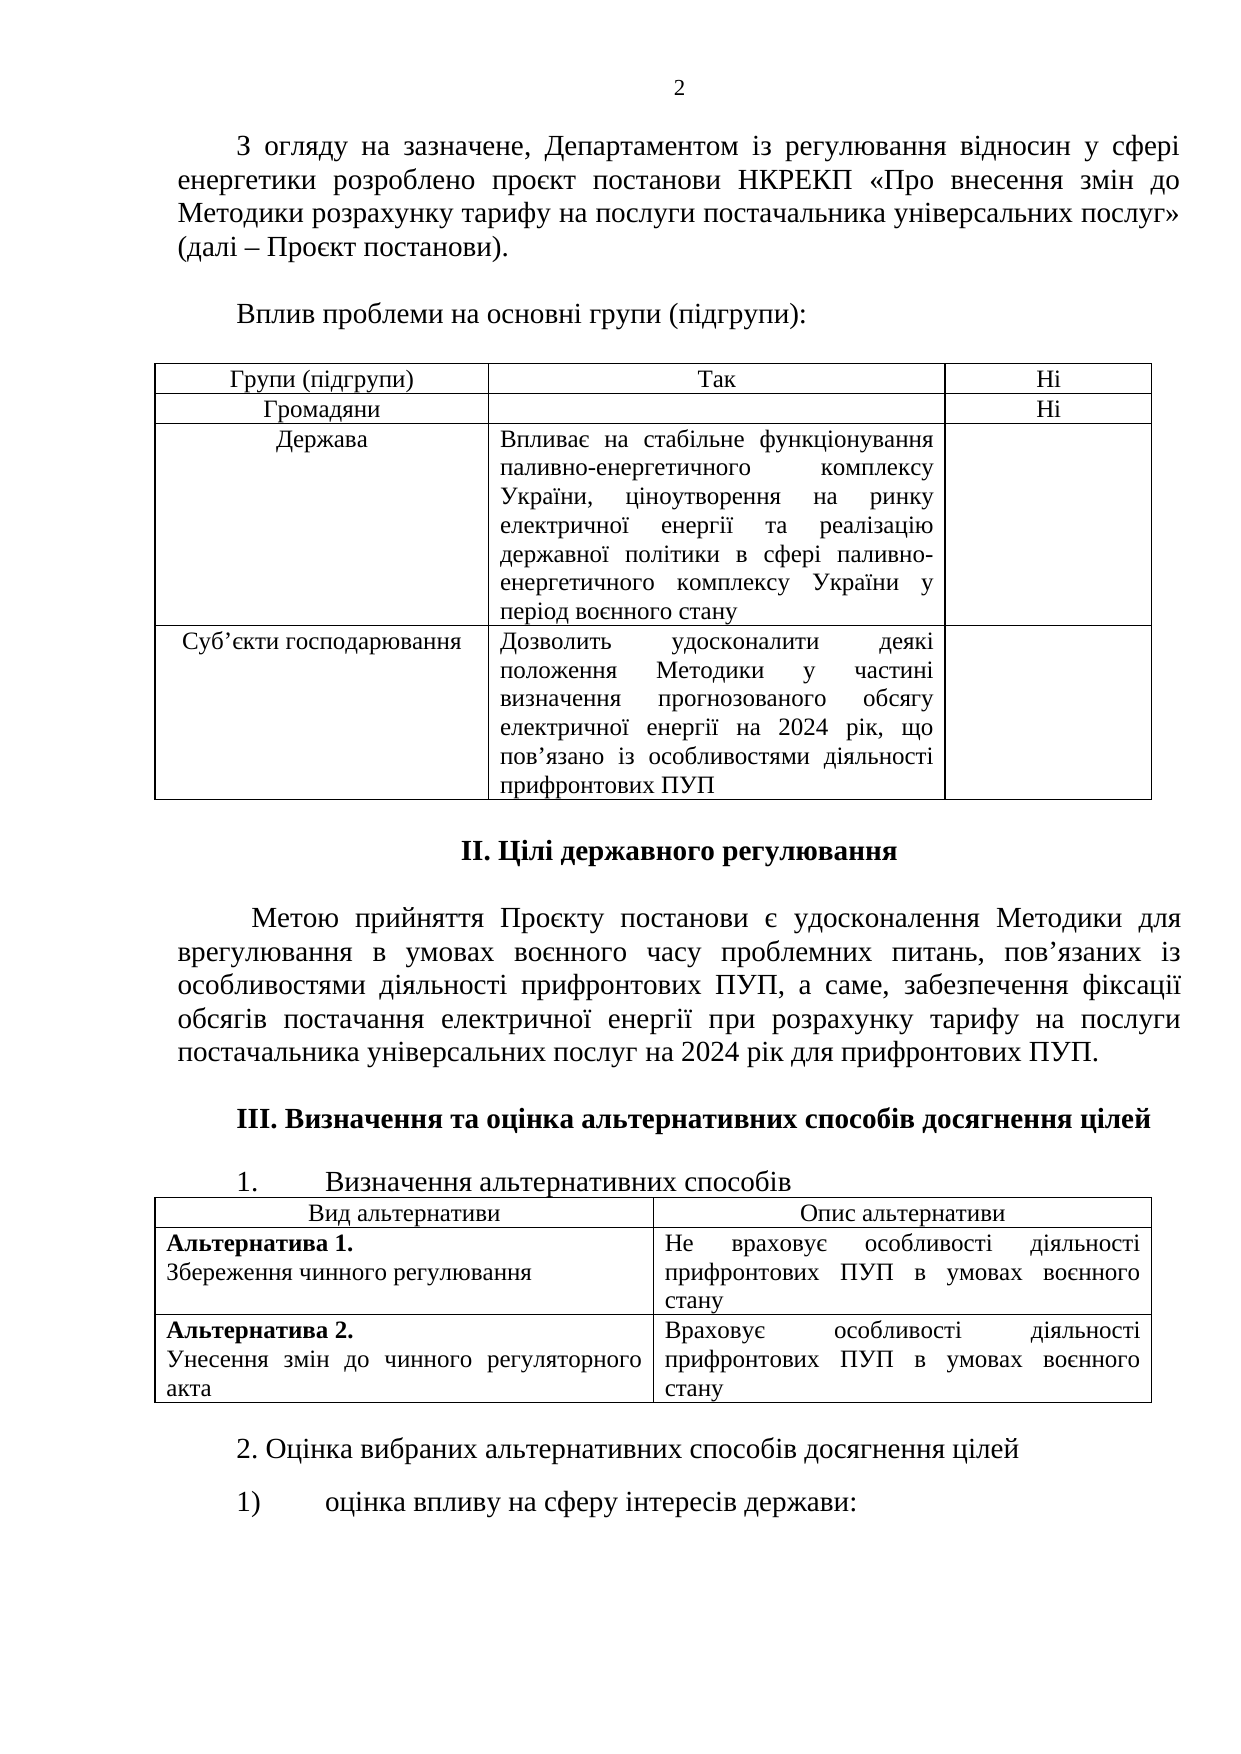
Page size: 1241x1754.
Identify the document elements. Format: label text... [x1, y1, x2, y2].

text 2. Оцінка вибраних альтернативних способів досягнення цілей [177, 1431, 1181, 1465]
list Визначення альтернативних способів [177, 1164, 1181, 1197]
text З огляду на зазначене, Департаментом із регулювання відносин у сфері енергетики розроблено проєкт постанови НКРЕКП «Про внесення змін до Методики розрахунку тарифу на послуги постачальника універсальних послуг» (далі – Проєкт постанови). [177, 128, 1181, 262]
table_cell Дозволить удосконалити деякі положення Методики у частині визначення прогнозованого обсягу електричної енергії на 2024 рік, що пов’язано із особливостями діяльності прифронтових ПУП [489, 626, 944, 798]
table_header Ні [946, 364, 1151, 393]
table_cell Впливає на стабільне функціонування паливно-енергетичного комплексу України, ціноутворення на ринку електричної енергії та реалізацію державної політики в сфері паливно-енергетичного комплексу України у період воєнного стану [489, 424, 944, 625]
table_cell Альтернатива 1. Збереження чинного регулювання [156, 1228, 653, 1314]
text Метою прийняття Проєкту постанови є удосконалення Методики для врегулювання в умовах воєнного часу проблемних питань, пов’язаних із особливостями діяльності прифронтових ПУП, а саме, забезпечення фіксації обсягів постачання електричної енергії при розрахунку тарифу на послуги постачальника універсальних послуг на 2024 рік для прифронтових ПУП. [177, 900, 1181, 1068]
table_cell Враховує особливості діяльності прифронтових ПУП в умовах воєнного стану [654, 1315, 1151, 1402]
table_cell Не враховує особливості діяльності прифронтових ПУП в умовах воєнного стану [654, 1228, 1151, 1314]
text II. Цілі державного регулювання [177, 833, 1181, 867]
table_cell Суб’єкти господарювання [156, 626, 488, 798]
table_cell [489, 394, 944, 423]
table_header Вид альтернативи [156, 1198, 653, 1227]
table_cell [946, 626, 1151, 798]
list оцінка впливу на сферу інтересів держави: [177, 1484, 1181, 1518]
table_cell Держава [156, 424, 488, 625]
table_header Опис альтернативи [654, 1198, 1151, 1227]
table_cell Ні [946, 394, 1151, 423]
table_header Групи (підгрупи) [156, 364, 488, 393]
table_cell Альтернатива 2. Унесення змін до чинного регуляторного акта [156, 1315, 653, 1402]
table_header Так [489, 364, 944, 393]
table_cell [946, 424, 1151, 625]
table_cell Громадяни [156, 394, 488, 423]
text Вплив проблеми на основні групи (підгрупи): [177, 296, 1181, 329]
text III. Визначення та оцінка альтернативних способів досягнення цілей [177, 1101, 1181, 1135]
